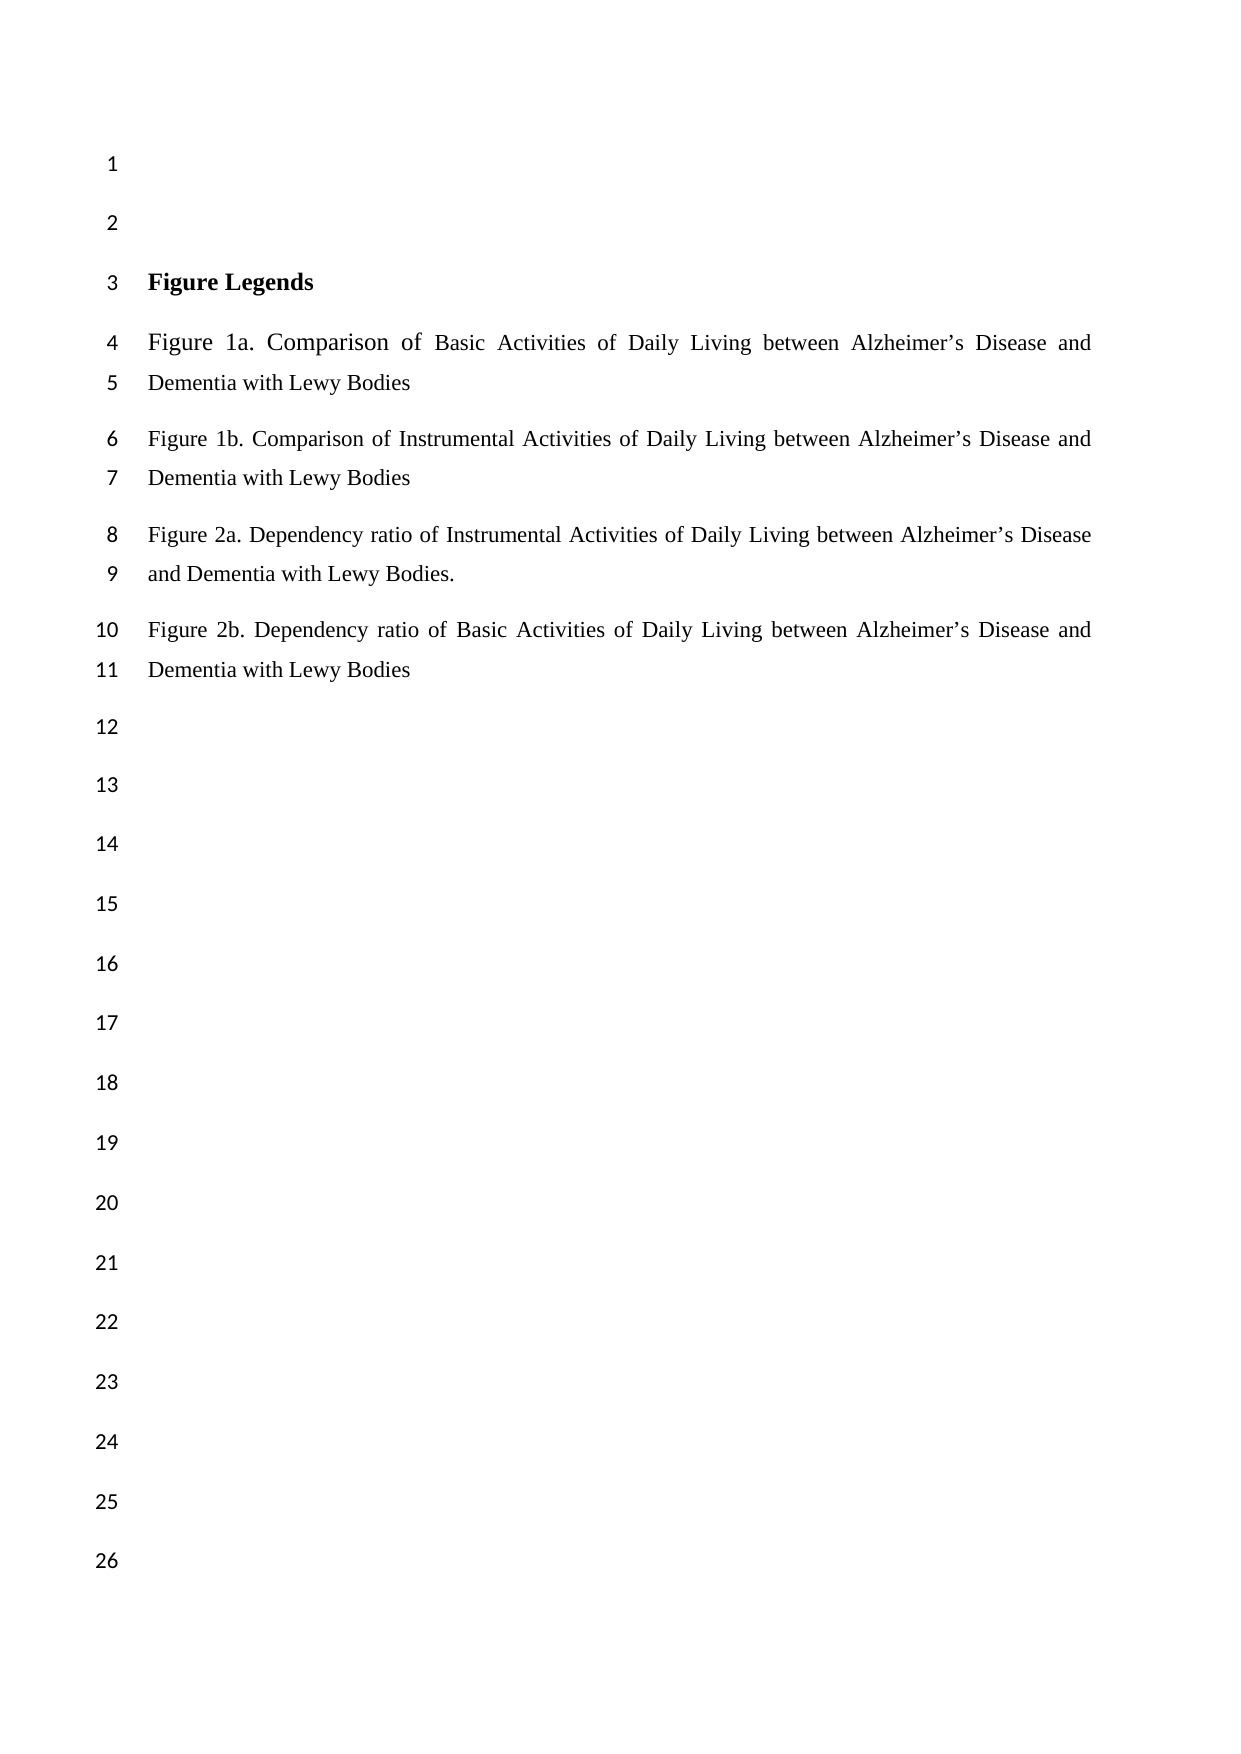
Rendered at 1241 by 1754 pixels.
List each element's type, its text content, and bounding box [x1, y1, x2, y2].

text Figure Legends [148, 267, 1093, 296]
text Figure 2b. Dependency ratio of Basic Activities of Daily Living between Alzheimer’s Disease and Dementia with Lewy Bodies [148, 616, 1093, 682]
text Figure 1b. Comparison of Instrumental Activities of Daily Living between Alzheimer’s Disease and Dementia with Lewy Bodies [148, 425, 1093, 491]
text Figure 2a. Dependency ratio of Instrumental Activities of Daily Living between Alzheimer’s Disease and Dementia with Lewy Bodies. [148, 521, 1093, 586]
text Figure 1a. Comparison of Basic Activities of Daily Living between Alzheimer’s Disease and Dementia with Lewy Bodies [148, 327, 1093, 395]
